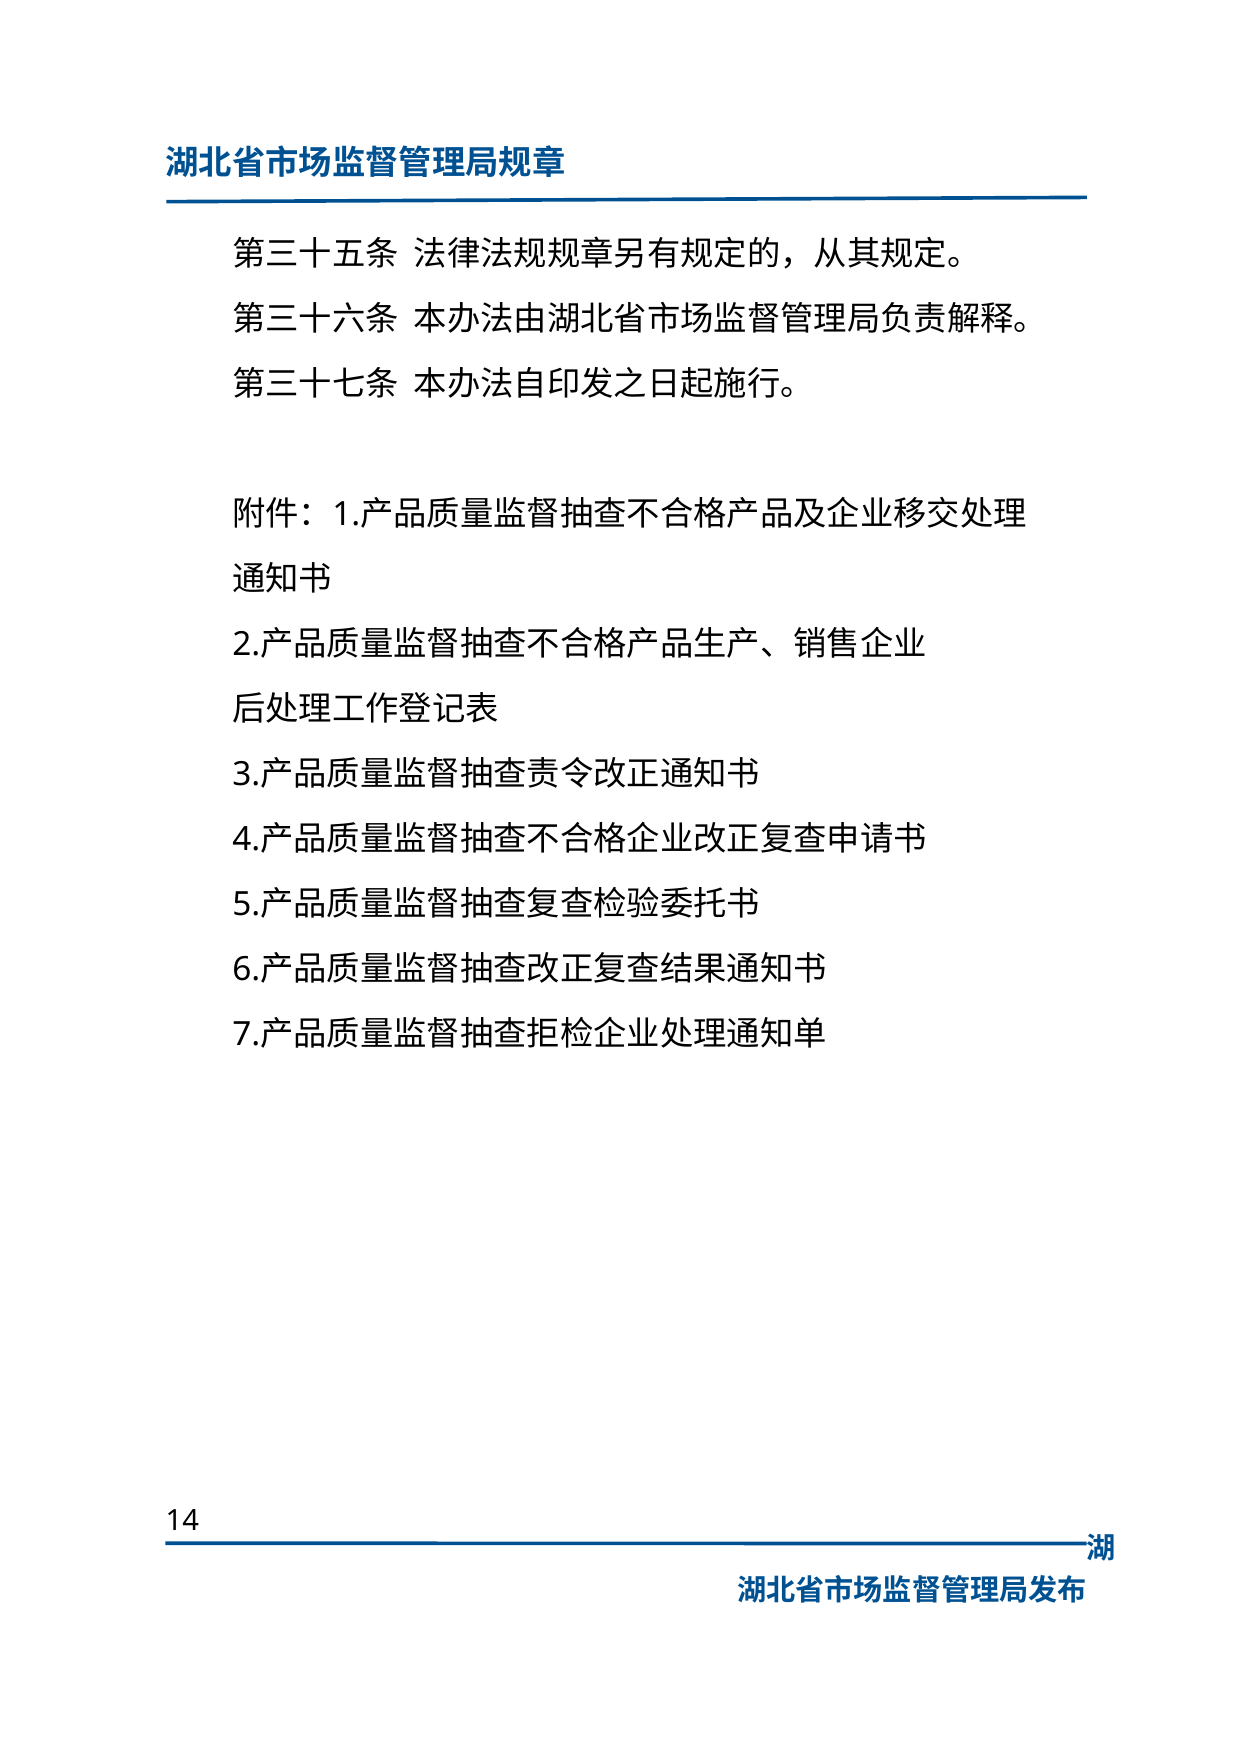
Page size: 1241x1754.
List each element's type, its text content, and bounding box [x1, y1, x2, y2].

text 第三十六条 本办法由湖北省市场监督管理局负责解释。 [165, 283, 1087, 348]
text 7.产品质量监督抽查拒检企业处理通知单 [165, 998, 1087, 1063]
text 第三十七条 本办法自印发之日起施行。 [165, 348, 1087, 413]
text 4.产品质量监督抽查不合格企业改正复查申请书 [165, 803, 1087, 868]
text 6.产品质量监督抽查改正复查结果通知书 [165, 933, 1087, 998]
text 5.产品质量监督抽查复查检验委托书 [165, 868, 1087, 933]
text 后处理工作登记表 [165, 673, 1087, 738]
text 附件：1.产品质量监督抽查不合格产品及企业移交处理 [165, 478, 1087, 543]
text 3.产品质量监督抽查责令改正通知书 [165, 738, 1087, 803]
text 通知书 [165, 543, 1087, 608]
text 2.产品质量监督抽查不合格产品生产、销售企业 [165, 608, 1087, 673]
text 第三十五条 法律法规规章另有规定的，从其规定。 [165, 218, 1087, 283]
